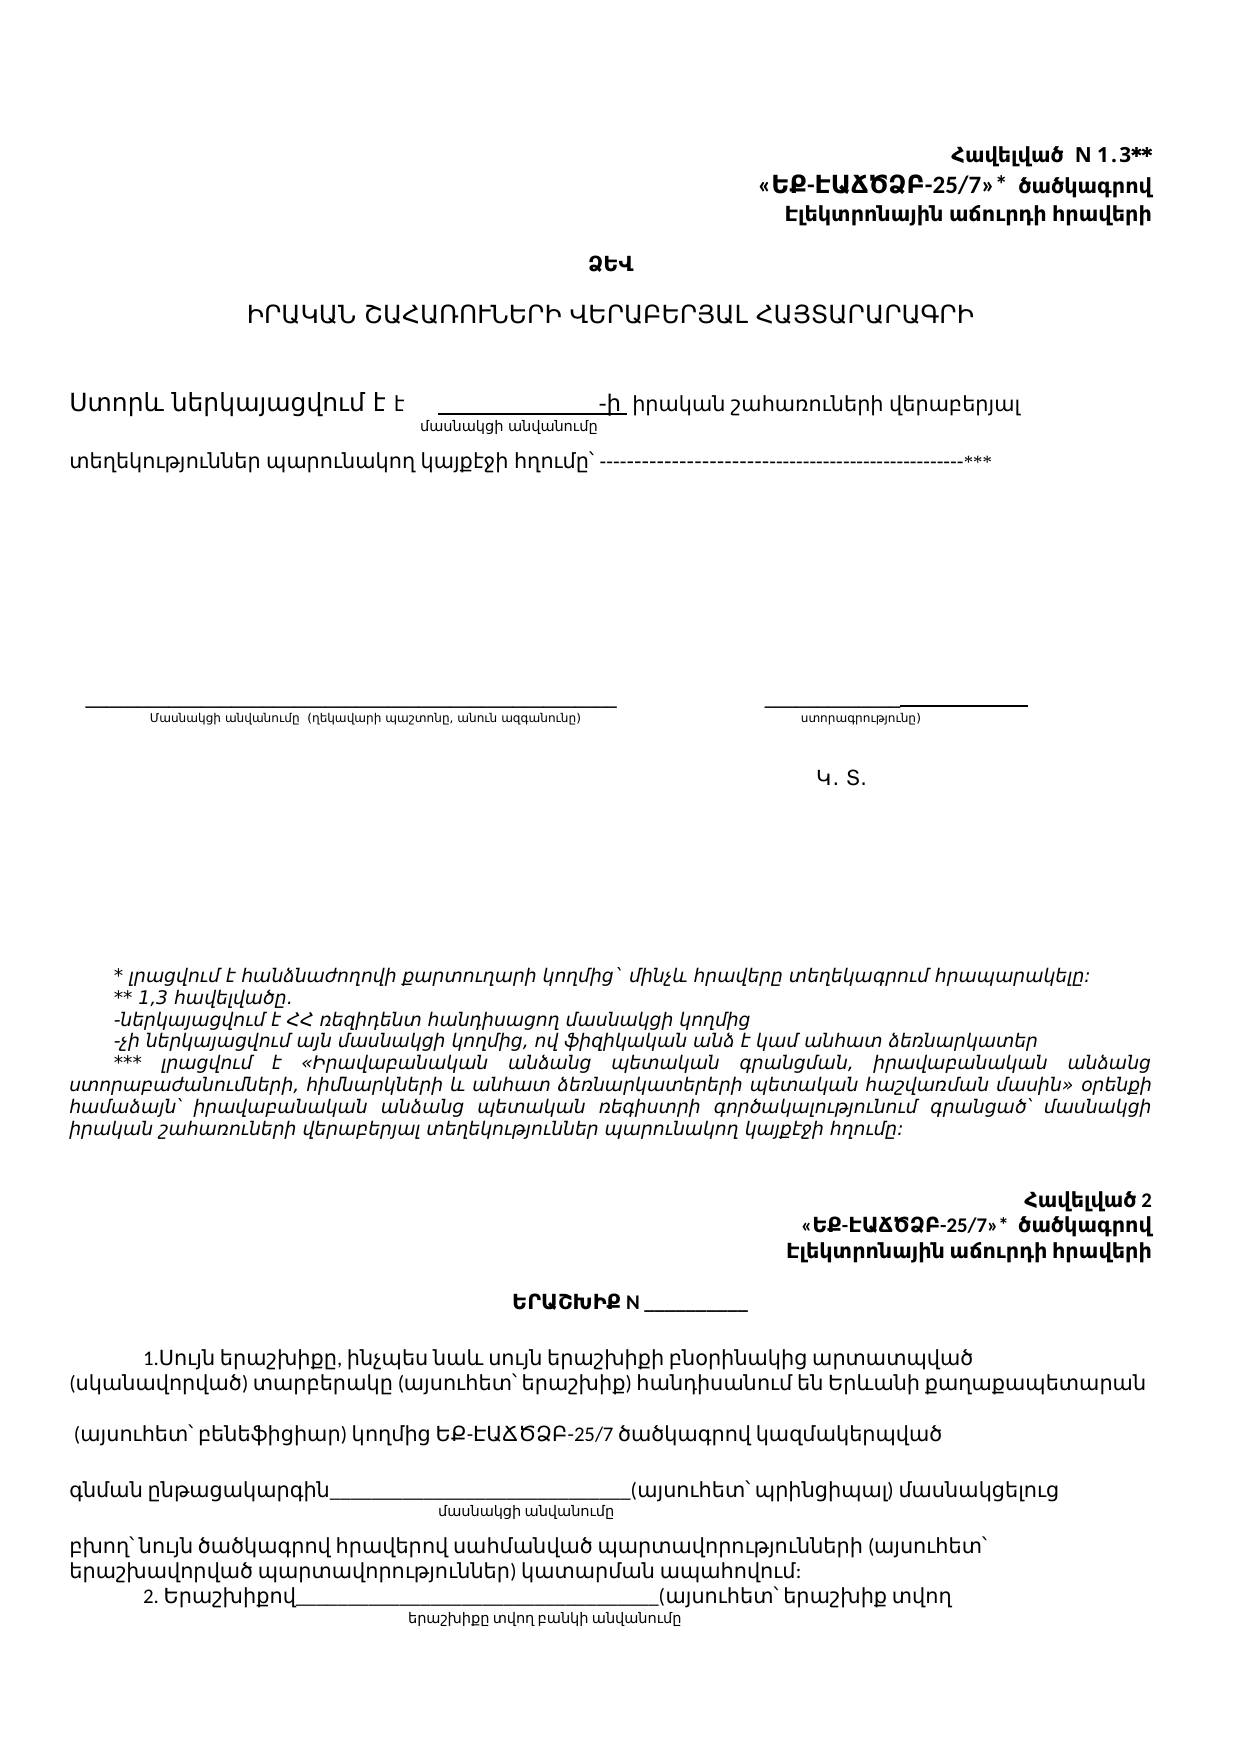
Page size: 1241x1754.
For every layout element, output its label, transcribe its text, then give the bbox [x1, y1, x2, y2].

text մասնակցի անվանումը [364, 1502, 1152, 1533]
text Կ. Տ. [69, 766, 1152, 790]
text բխող՝ նույն ծածկագրով հրավերով սահմանված պարտավորությունների (այսուհետ՝ երաշխավորված պարտավորություններ) կատարման ապահովում: [69, 1533, 1152, 1584]
text Ստորև ներկայացվում է է -ի իրական շահառուների վերաբերյալ [69, 388, 1152, 417]
text մասնակցի անվանումը [69, 417, 1152, 447]
text -չի ներկայացվում այն մասնակցի կողմից, ով ֆիզիկական անձ է կամ անհատ ձեռնարկատեր [69, 1031, 1152, 1052]
text -ներկայացվում է ՀՀ ռեզիդենտ հանդիսացող մասնակցի կողմից [69, 1009, 1152, 1031]
text ** 1,3 հավելվածը․ [69, 987, 1152, 1009]
text Էլեկտրոնային աճուրդի հրավերի [69, 199, 1152, 228]
text 1.Սույն երաշխիքը, ինչպես նաև սույն երաշխիքի բնօրինակից արտատպված (սկանավորված) տարբերակը (այսուհետ՝ երաշխիք) հանդիսանում են Երևանի քաղաքապետարան [69, 1345, 1152, 1396]
text ԵՐԱՇԽԻՔ N __________ [69, 1289, 1152, 1314]
text ՁԵՎ [69, 252, 1152, 276]
text ___________________________________________________ _____________ Մասնակցի անվանումը (ղեկավարի պաշտոնը, անուն ազգանունը) ստորագրությունը) [69, 684, 1152, 737]
text Հավելված N 1․3** [69, 140, 1152, 169]
text Էլեկտրոնային աճուրդի հրավերի [69, 1238, 1152, 1263]
text երաշխիքը տվող բանկի անվանումը [69, 1609, 1152, 1640]
text գնման ընթացակարգին_____________________________(այսուհետ՝ պրինցիպալ) մասնակցելուց [69, 1477, 1152, 1502]
text 2. Երաշխիքով___________________________________(այսուհետ՝ երաշխիք տվող [69, 1584, 1152, 1609]
text (այսուհետ՝ բենեֆիցիար) կողմից ԵՔ-ԷԱՃԾՁԲ-25/7 ծածկագրով կազմակերպված [69, 1421, 1152, 1477]
text «ԵՔ-ԷԱՃԾՁԲ-25/7»* ծածկագրով [69, 169, 1152, 199]
text *** լրացվում է «Իրավաբանական անձանց պետական գրանցման, իրավաբանական անձանց ստորաբաժանումների, հիմնարկների և անհատ ձեռնարկատերերի պետական հաշվառման մասին» օրենքի համաձայն՝ իրավաբանական անձանց պետական ռեգիստրի գործակալությունում գրանցած՝ մասնակցի իրական շահառուների վերաբերյալ տեղեկություններ պարունակող կայքէջի հղումը: [69, 1052, 1152, 1140]
text * լրացվում է հանձնաժողովի քարտուղարի կողմից` մինչև հրավերը տեղեկագրում հրապարակելը: [69, 965, 1152, 987]
text ԻՐԱԿԱՆ ՇԱՀԱՌՈՒՆԵՐԻ ՎԵՐԱԲԵՐՅԱԼ ՀԱՅՏԱՐԱՐԱԳՐԻ [69, 301, 1152, 330]
text տեղեկություններ պարունակող կայքէջի հղումը՝ ----------------------------------------------------*** [69, 447, 1152, 475]
text Հավելված 2 [69, 1187, 1152, 1213]
text «ԵՔ-ԷԱՃԾՁԲ-25/7»* ծածկագրով [69, 1213, 1152, 1238]
